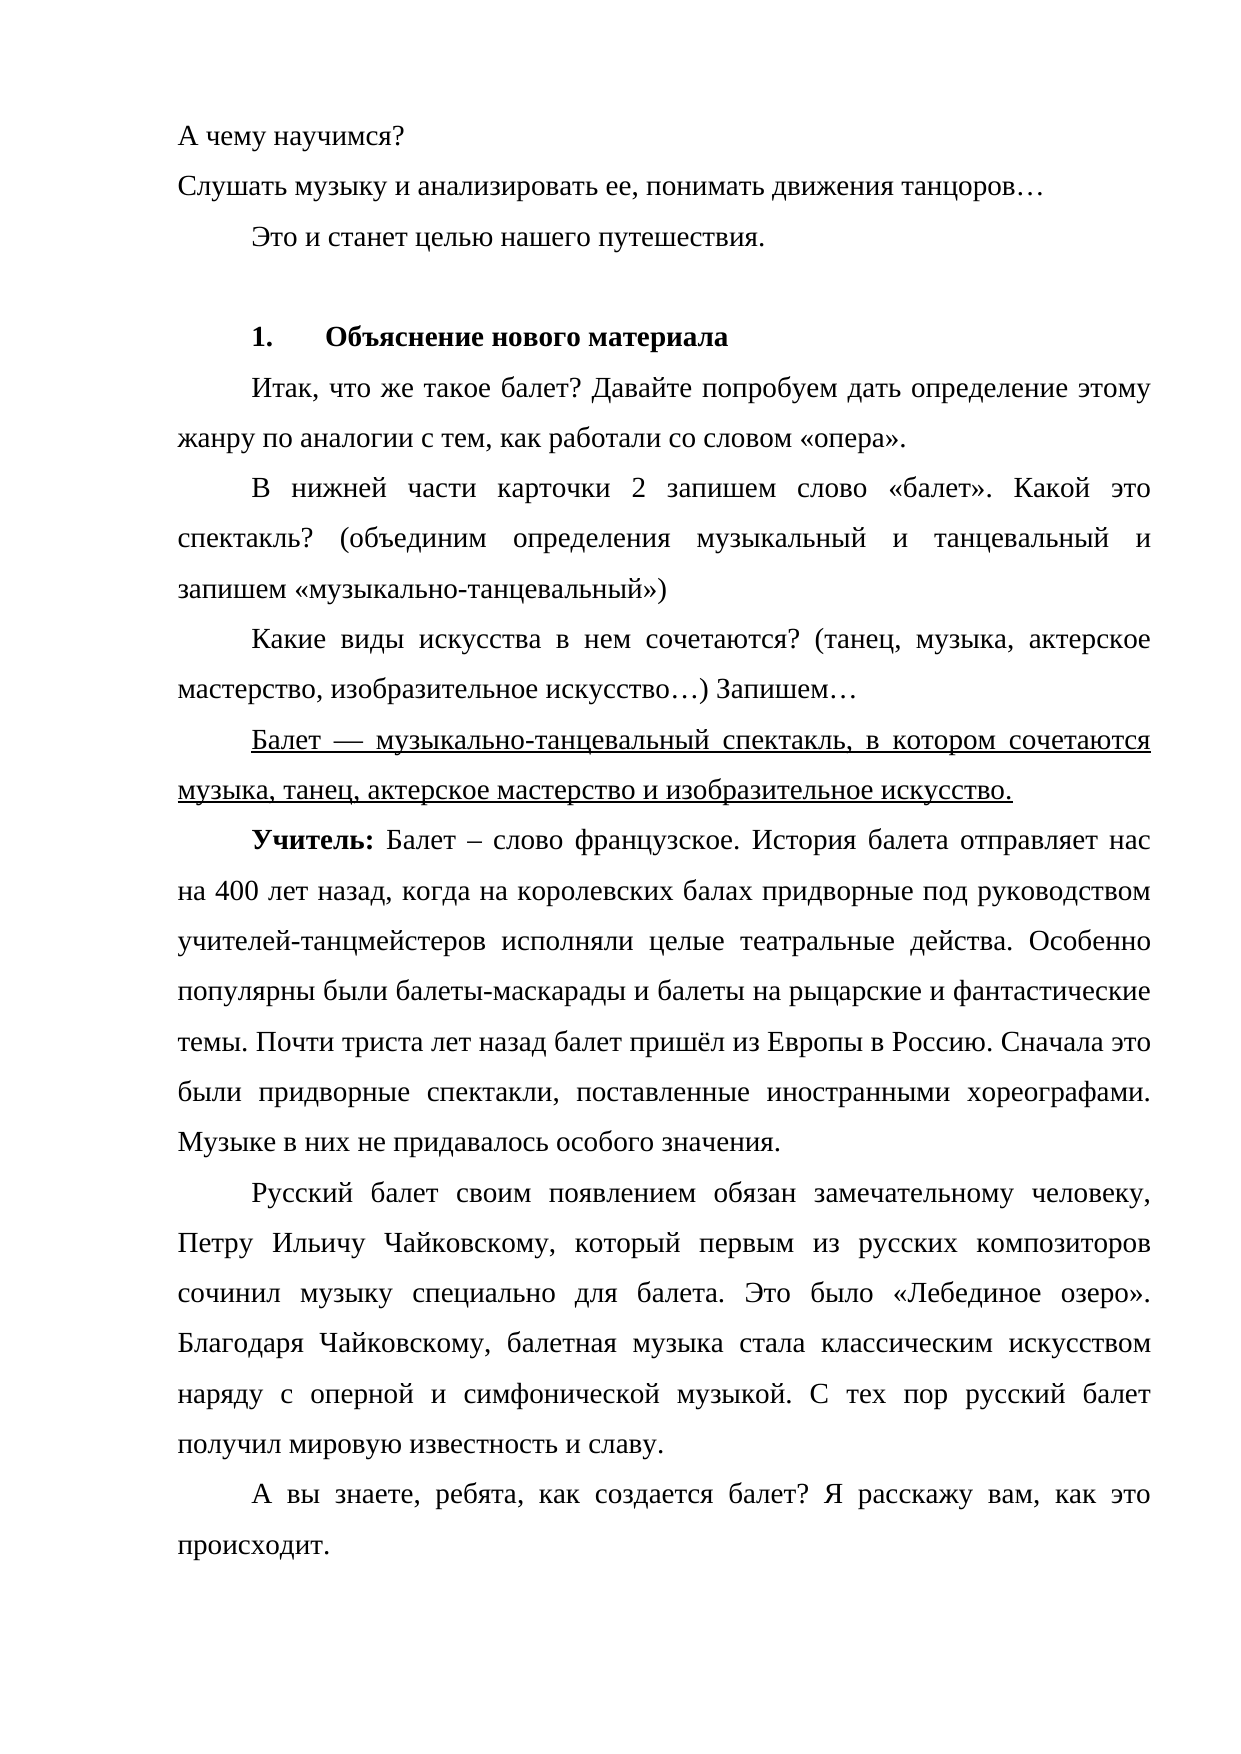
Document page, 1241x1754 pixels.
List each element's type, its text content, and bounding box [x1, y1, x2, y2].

text Какие виды искусства в нем сочетаются? (танец, музыка, актерское мастерство, изобразительное искусство…) Запишем… [177, 621, 1152, 705]
text А вы знаете, ребята, как создается балет? Я расскажу вам, как это происходит. [177, 1477, 1152, 1560]
text Итак, что же такое балет? Давайте попробуем дать определение этому жанру по аналогии с тем, как работали со словом «опера». [177, 370, 1152, 453]
text Балет — музыкально-танцевальный спектакль, в котором сочетаются музыка, танец, актерское мастерство и изобразительное искусство. [177, 722, 1152, 806]
text А чему научимся? [177, 118, 1152, 152]
text Слушать музыку и анализировать ее, понимать движения танцоров… [177, 168, 1152, 202]
text Это и станет целью нашего путешествия. [177, 219, 1152, 252]
text 1. Объяснение нового материала [177, 319, 1152, 353]
text В нижней части карточки 2 запишем слово «балет». Какой это спектакль? (объединим определения музыкальный и танцевальный и запишем «музыкально-танцевальный») [177, 470, 1152, 604]
text Русский балет своим появлением обязан замечательному человеку, Петру Ильичу Чайковскому, который первым из русских композиторов сочинил музыку специально для балета. Это было «Лебединое озеро». Благодаря Чайковскому, балетная музыка стала классическим искусством наряду с оперной и симфонической музыкой. С тех пор русский балет получил мировую известность и славу. [177, 1175, 1152, 1460]
text Учитель: Балет – слово французское. История балета отправляет нас на 400 лет назад, когда на королевских балах придворные под руководством учителей-танцмейстеров исполняли целые театральные действа. Особенно популярны были балеты-маскарады и балеты на рыцарские и фантастические темы. Почти триста лет назад балет пришёл из Европы в Россию. Сначала это были придворные спектакли, поставленные иностранными хореографами. Музыке в них не придавалось особого значения. [177, 822, 1152, 1158]
